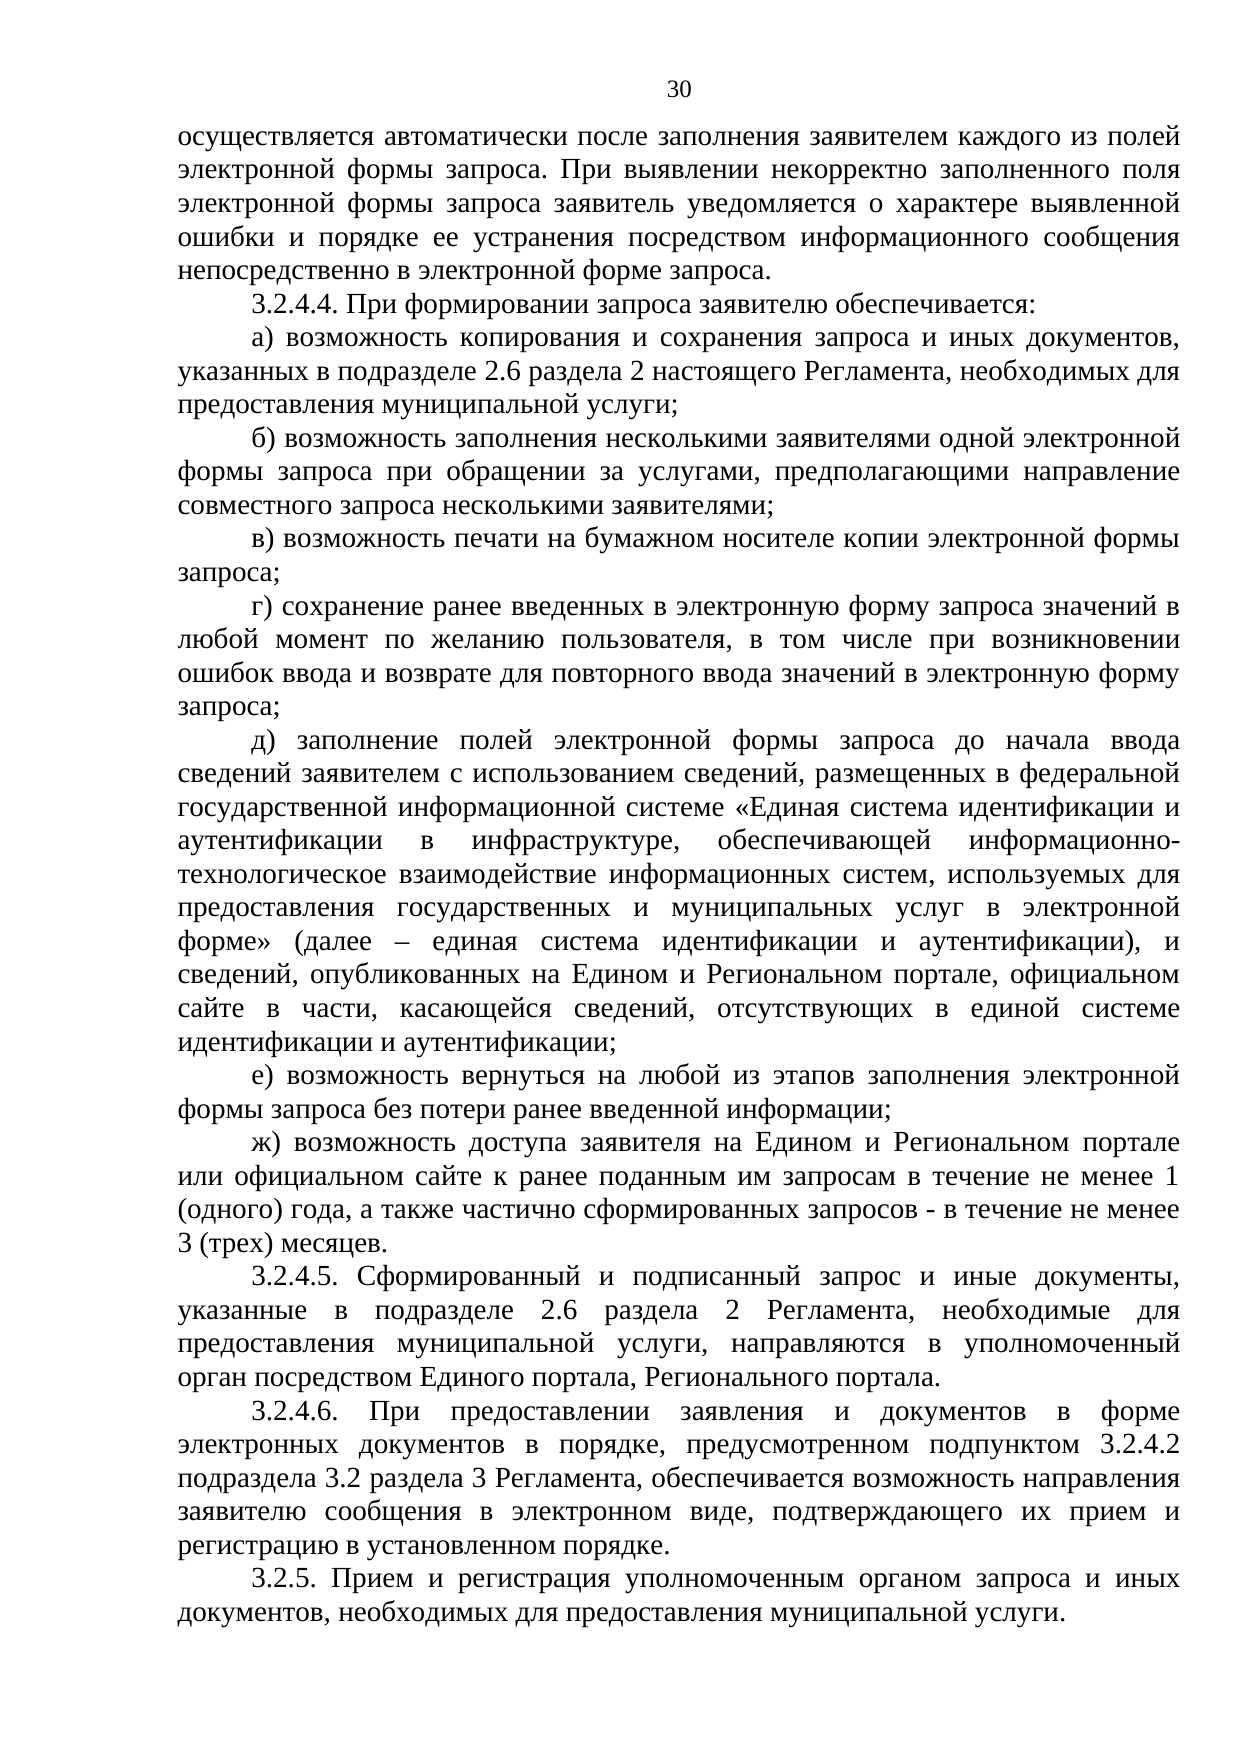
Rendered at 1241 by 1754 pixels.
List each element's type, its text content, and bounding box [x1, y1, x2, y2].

text 3.2.4.6. При предоставлении заявления и документов в форме электронных документов в порядке, предусмотренном подпунктом 3.2.4.2 подраздела 3.2 раздела 3 Регламента, обеспечивается возможность направления заявителю сообщения в электронном виде, подтверждающего их прием и регистрацию в установленном порядке. [177, 1393, 1181, 1560]
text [177, 118, 1181, 286]
text б) возможность заполнения несколькими заявителями одной электронной формы запроса при обращении за услугами, предполагающими направление совместного запроса несколькими заявителями; [177, 420, 1181, 521]
text в) возможность печати на бумажном носителе копии электронной формы запроса; [177, 521, 1181, 588]
text д) заполнение полей электронной формы запроса до начала ввода сведений заявителем с использованием сведений, размещенных в федеральной государственной информационной системе «Единая система идентификации и аутентификации в инфраструктуре, обеспечивающей информационно-технологическое взаимодействие информационных систем, используемых для предоставления государственных и муниципальных услуг в электронной форме» (далее – единая система идентификации и аутентификации), и сведений, опубликованных на Едином и Региональном портале, официальном сайте в части, касающейся сведений, отсутствующих в единой системе идентификации и аутентификации; [177, 722, 1181, 1057]
text г) сохранение ранее введенных в электронную форму запроса значений в любой момент по желанию пользователя, в том числе при возникновении ошибок ввода и возврате для повторного ввода значений в электронную форму запроса; [177, 588, 1181, 722]
text а) возможность копирования и сохранения запроса и иных документов, указанных в подразделе 2.6 раздела 2 настоящего Регламента, необходимых для предоставления муниципальной услуги; [177, 319, 1181, 420]
text 3.2.4.5. Сформированный и подписанный запрос и иные документы, указанные в подразделе 2.6 раздела 2 Регламента, необходимые для предоставления муниципальной услуги, направляются в уполномоченный орган посредством Единого портала, Регионального портала. [177, 1258, 1181, 1393]
text 3.2.5. Прием и регистрация уполномоченным органом запроса и иных документов, необходимых для предоставления муниципальной услуги. [177, 1560, 1181, 1627]
text 3.2.4.4. При формировании запроса заявителю обеспечивается: [177, 286, 1181, 319]
text ж) возможность доступа заявителя на Едином и Региональном портале или официальном сайте к ранее поданным им запросам в течение не менее 1 (одного) года, а также частично сформированных запросов - в течение не менее 3 (трех) месяцев. [177, 1124, 1181, 1258]
text е) возможность вернуться на любой из этапов заполнения электронной формы запроса без потери ранее введенной информации; [177, 1057, 1181, 1124]
